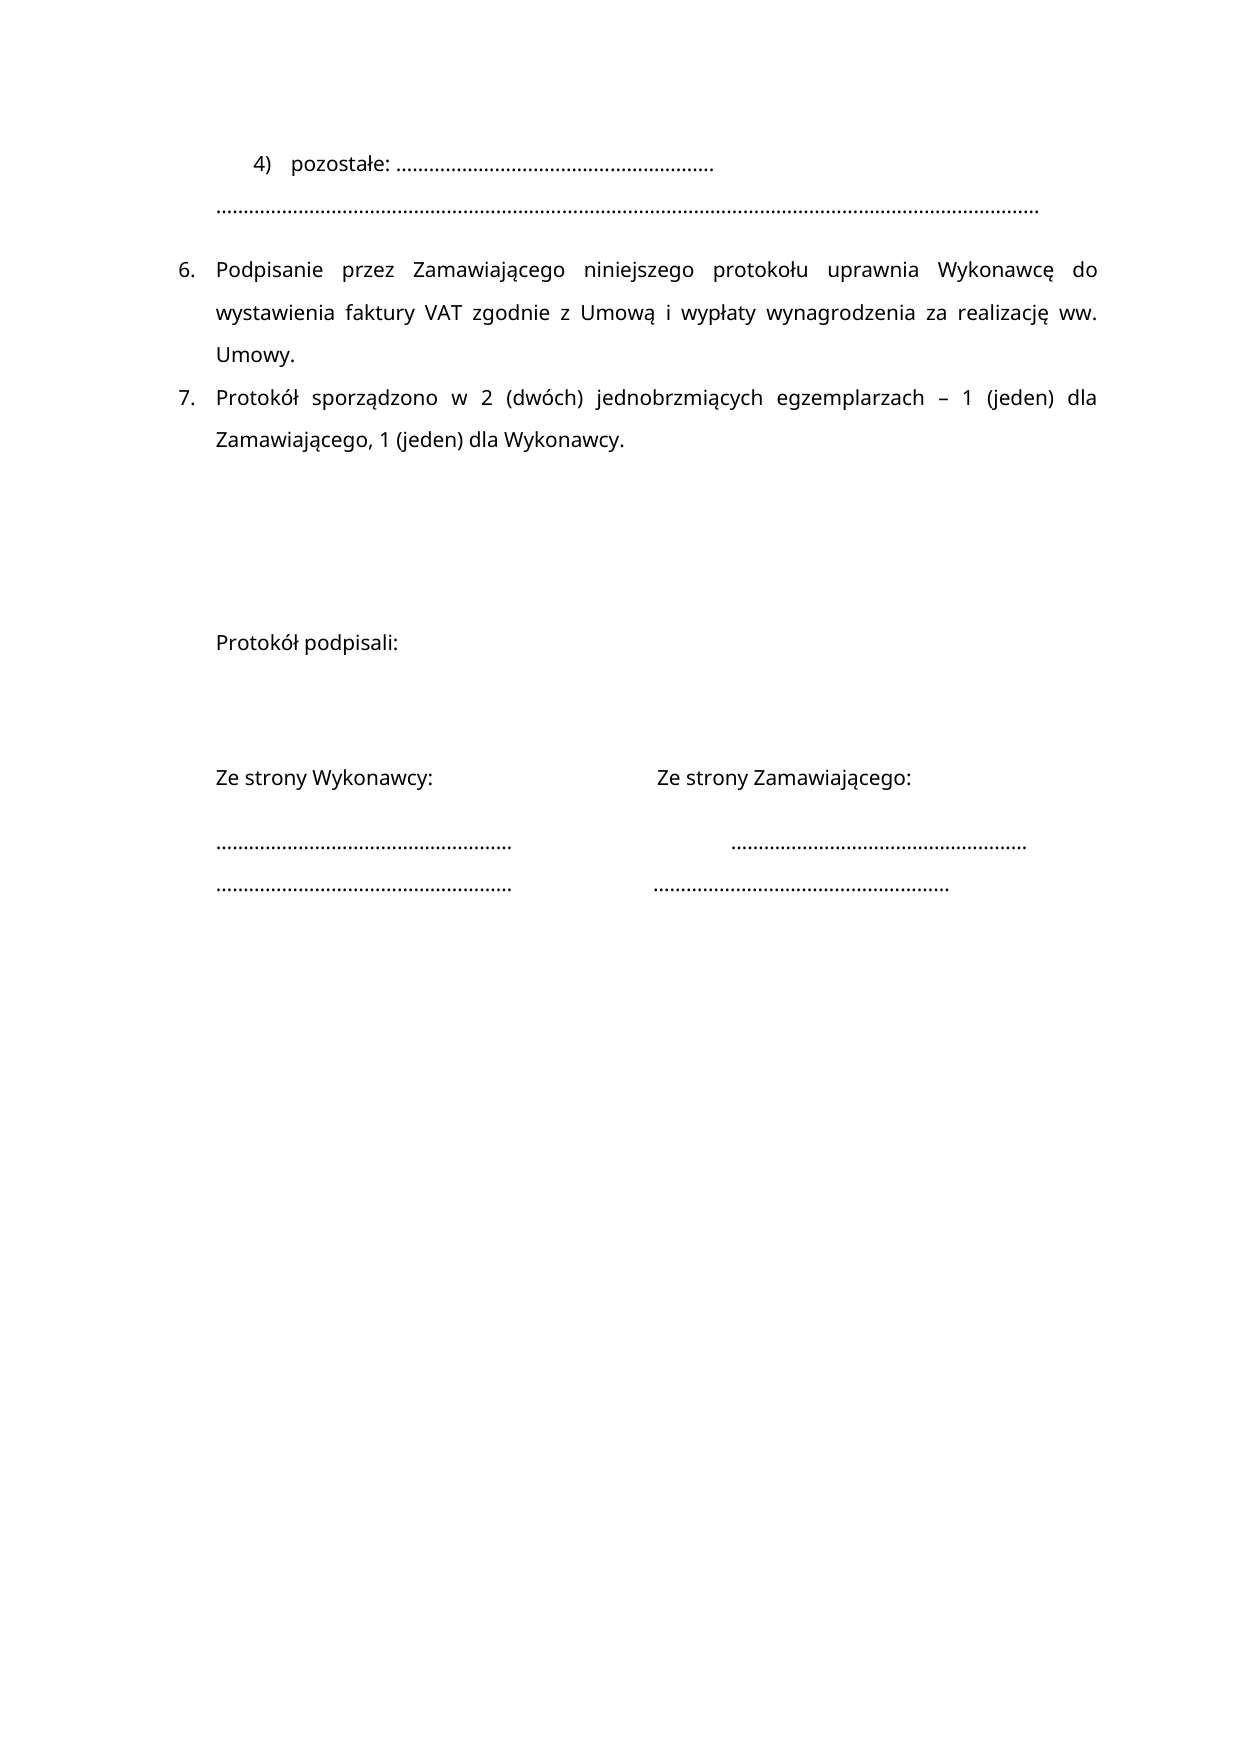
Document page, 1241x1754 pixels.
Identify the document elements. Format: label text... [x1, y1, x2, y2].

list Podpisanie przez Zamawiającego niniejszego protokołu uprawnia Wykonawcę do wystawienia faktury VAT zgodnie z Umową i wypłaty wynagrodzenia za realizację ww. Umowy. [178, 255, 1099, 369]
text ……………………………………………… ……………………………………………… ……………………………………………… ……………………………………………… [216, 827, 1099, 898]
text Ze strony Wykonawcy: Ze strony Zamawiającego: [216, 763, 1099, 792]
list pozostałe: …………………………………………………. [253, 149, 1099, 177]
text Protokół podpisali: [216, 628, 1099, 657]
text …………………………………………………………………………………………………………………………………… [216, 192, 1099, 220]
list Protokół sporządzono w 2 (dwóch) jednobrzmiących egzemplarzach – 1 (jeden) dla Zamawiającego, 1 (jeden) dla Wykonawcy. [178, 383, 1099, 454]
